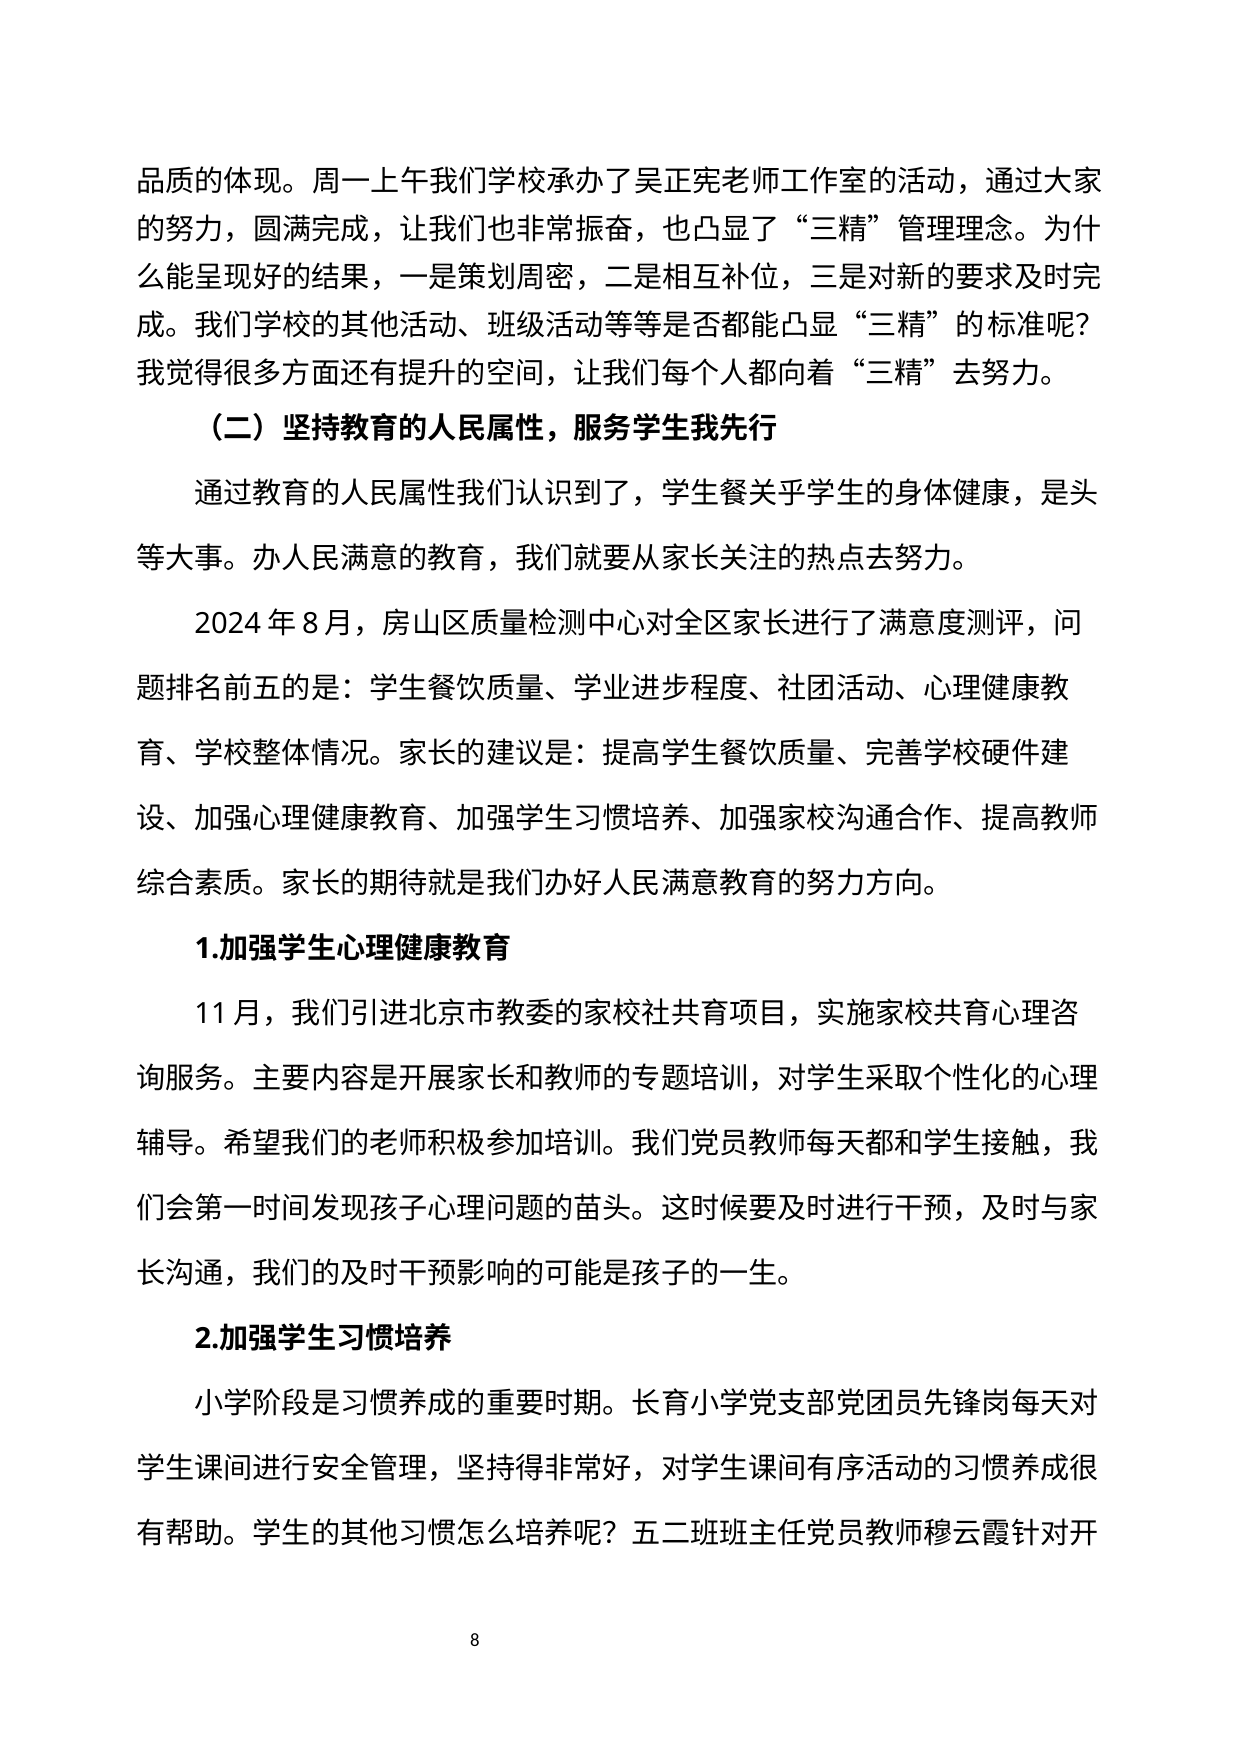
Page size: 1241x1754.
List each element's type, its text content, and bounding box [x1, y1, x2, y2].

list 1.加强学生心理健康教育 [136, 913, 1104, 978]
list 通过教育的人民属性我们认识到了，学生餐关乎学生的身体健康，是头等大事。办人民满意的教育，我们就要从家长关注的热点去努力。 [136, 458, 1104, 588]
list 2.加强学生习惯培养 [136, 1303, 1104, 1368]
list 11月，我们引进北京市教委的家校社共育项目，实施家校共育心理咨询服务。主要内容是开展家长和教师的专题培训，对学生采取个性化的心理辅导。希望我们的老师积极参加培训。我们党员教师每天都和学生接触，我们会第一时间发现孩子心理问题的苗头。这时候要及时进行干预，及时与家长沟通，我们的及时干预影响的可能是孩子的一生。 [136, 978, 1104, 1303]
subtitle （二）坚持教育的人民属性，服务学生我先行 [136, 393, 1104, 458]
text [136, 153, 1104, 393]
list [136, 1368, 1104, 1563]
list 2024年8月，房山区质量检测中心对全区家长进行了满意度测评，问题排名前五的是：学生餐饮质量、学业进步程度、社团活动、心理健康教育、学校整体情况。家长的建议是：提高学生餐饮质量、完善学校硬件建设、加强心理健康教育、加强学生习惯培养、加强家校沟通合作、提高教师综合素质。家长的期待就是我们办好人民满意教育的努力方向。 [136, 588, 1104, 913]
